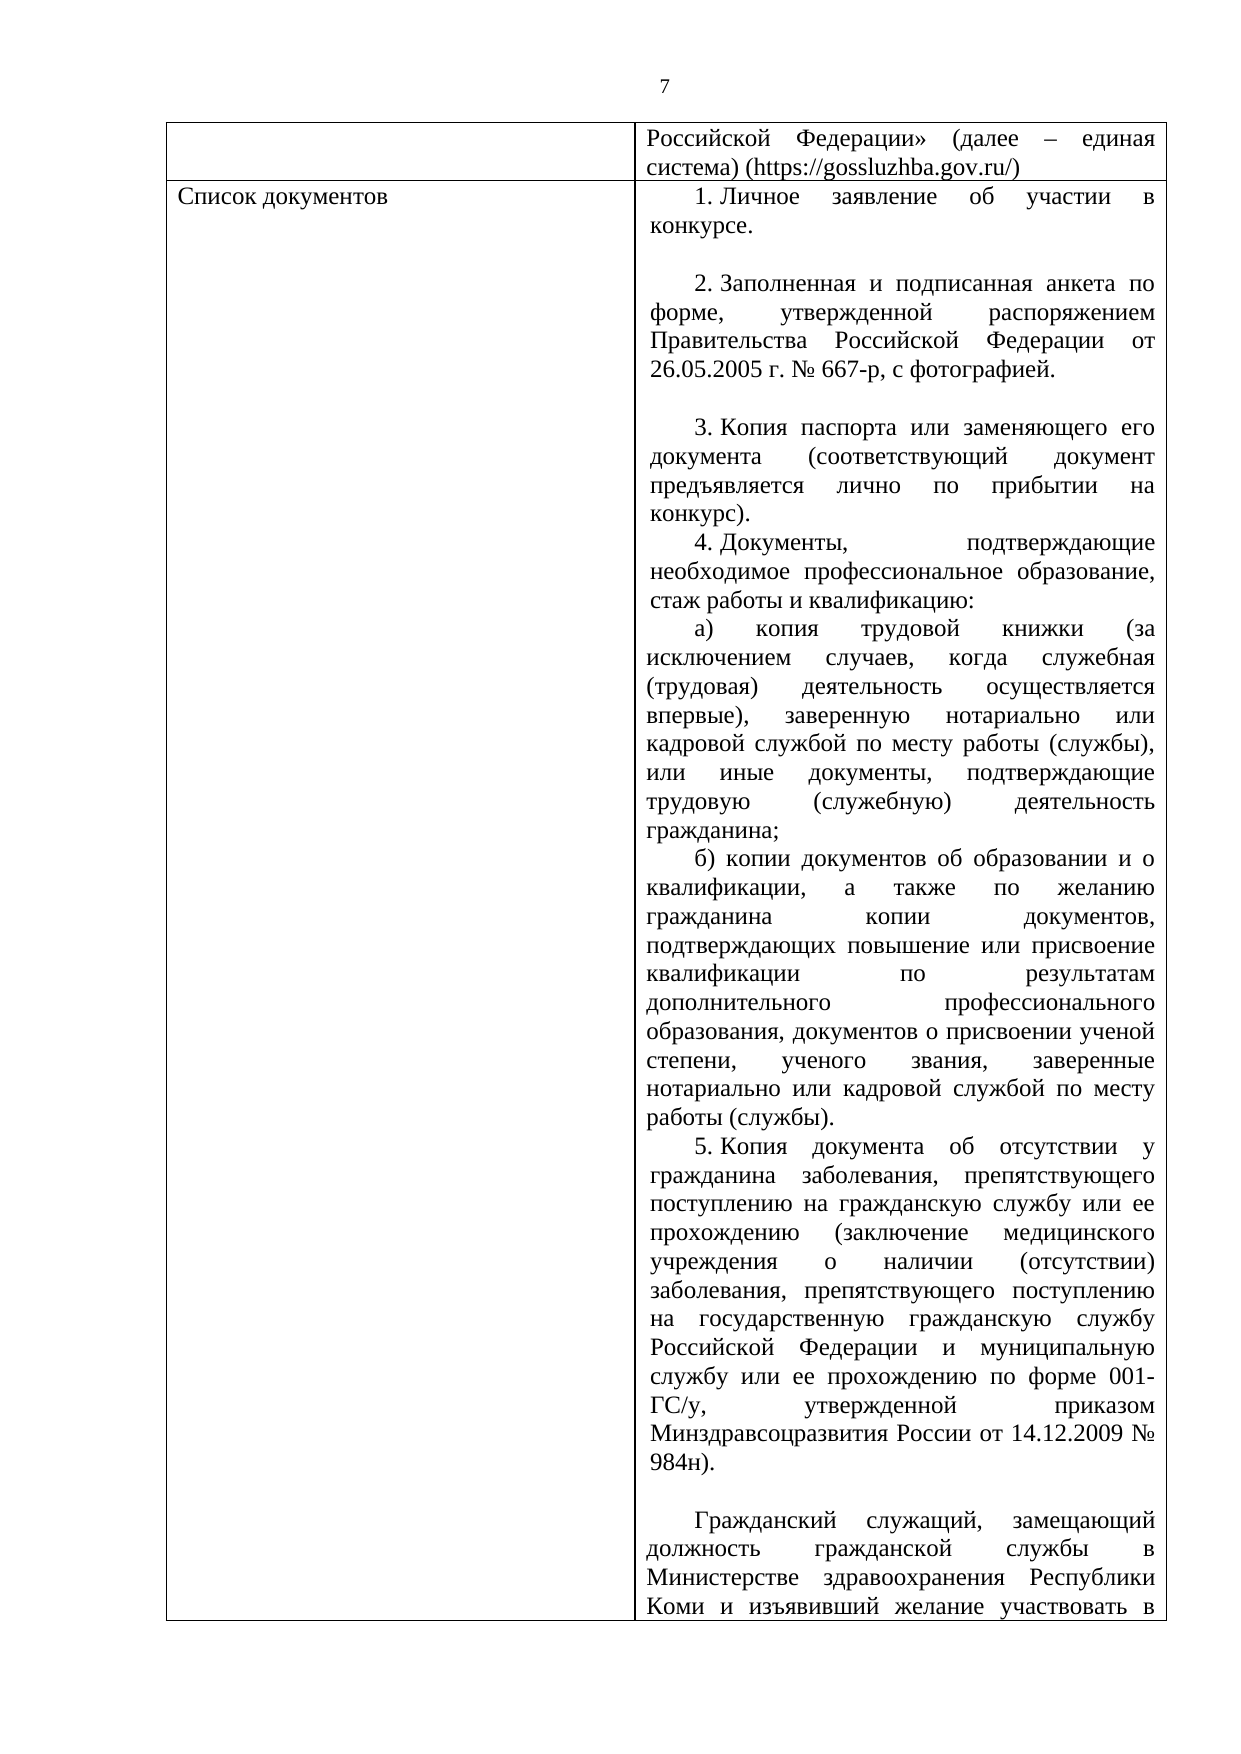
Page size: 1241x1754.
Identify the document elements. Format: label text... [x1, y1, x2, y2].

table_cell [167, 123, 634, 180]
table_cell Список документов [167, 181, 634, 1620]
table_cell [636, 123, 1166, 180]
